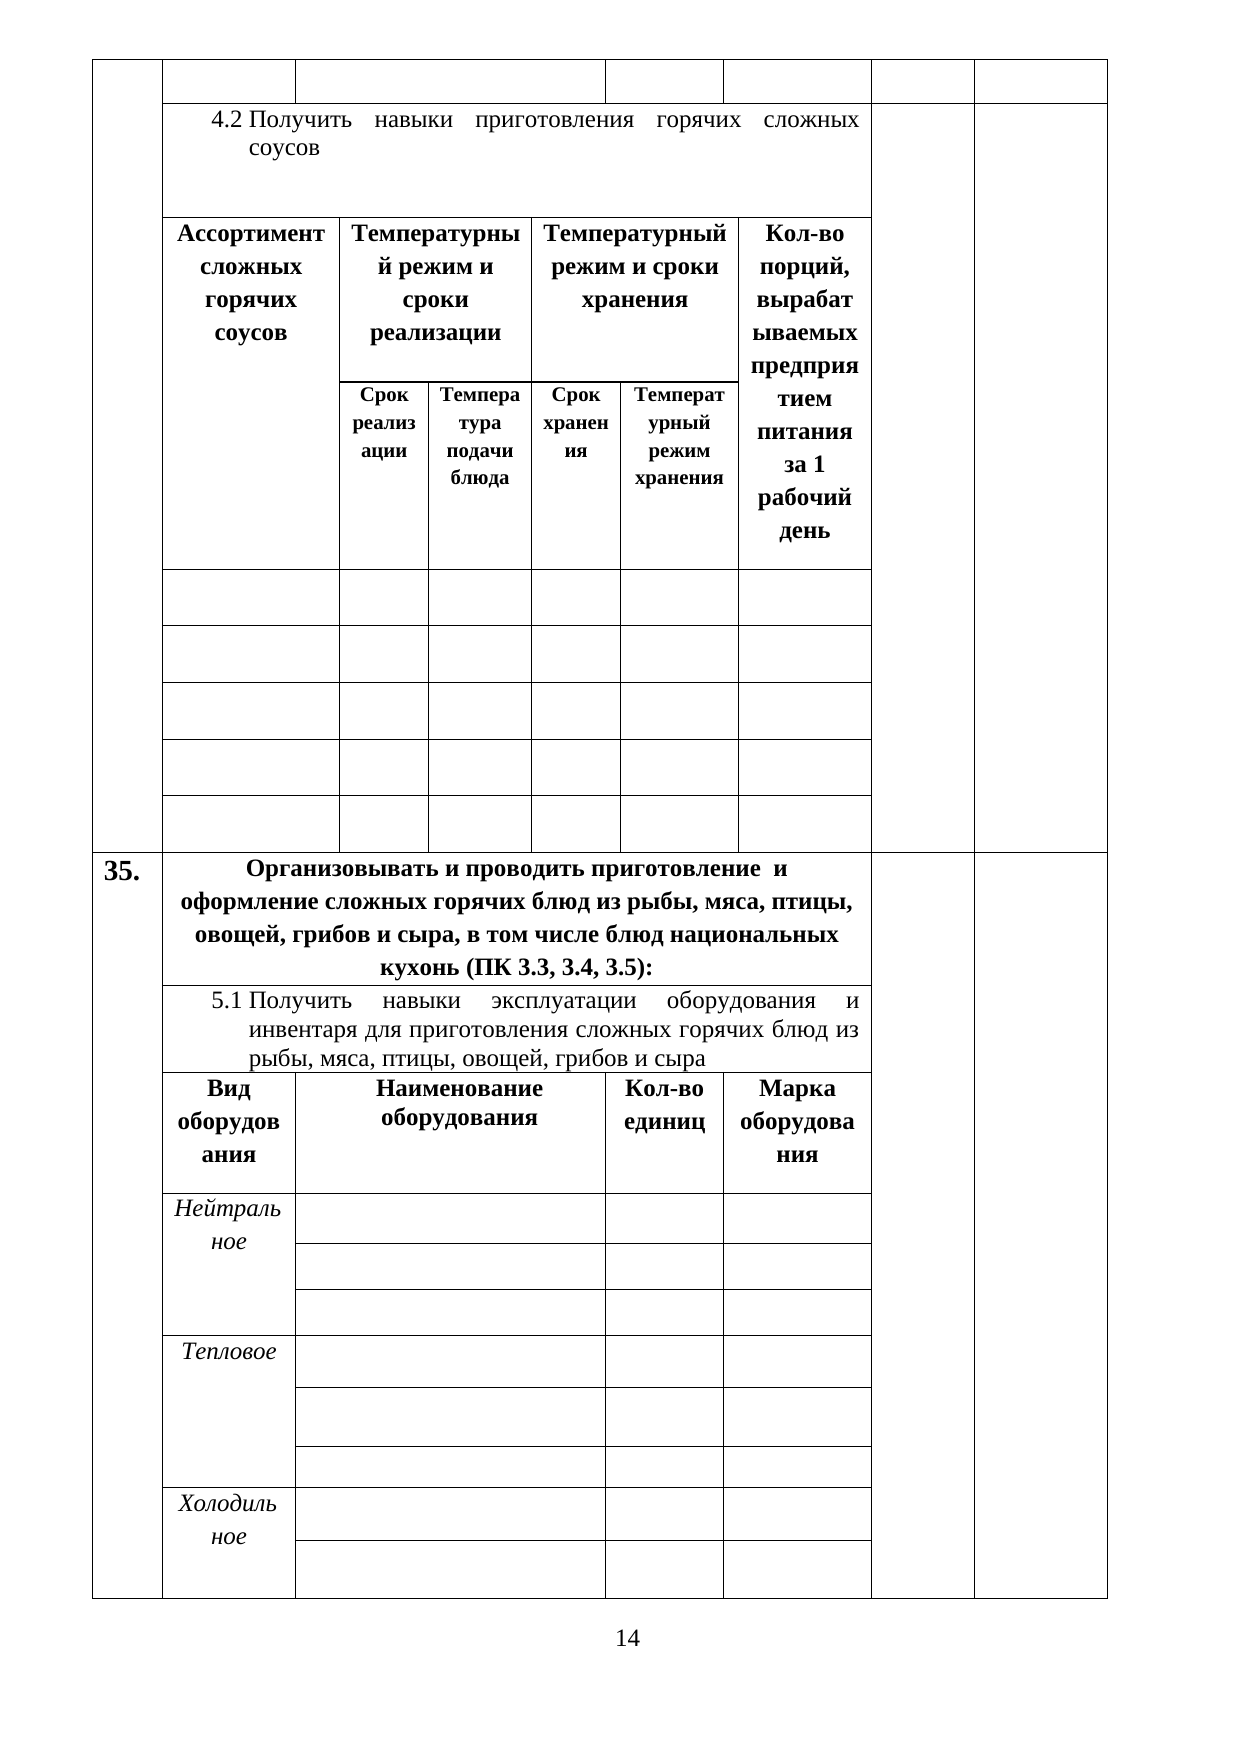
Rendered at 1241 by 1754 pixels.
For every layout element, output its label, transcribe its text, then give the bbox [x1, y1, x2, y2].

table_cell [163, 683, 339, 738]
table_cell Срок хранения [532, 383, 620, 568]
table_cell Срок реализации [340, 383, 428, 568]
table_cell [532, 796, 620, 852]
table_cell [724, 1541, 871, 1597]
table_cell [606, 1290, 723, 1335]
table_cell [621, 796, 738, 852]
table_cell [296, 1194, 605, 1243]
table_cell Температурный режим хранения [621, 383, 738, 568]
table_cell Тепловое [163, 1336, 295, 1487]
table_cell [532, 683, 620, 738]
table_cell [724, 1244, 871, 1289]
table_cell [296, 1244, 605, 1289]
table_cell [724, 1194, 871, 1243]
table_cell [975, 853, 1107, 1597]
table_cell Вид оборудования [163, 1073, 295, 1192]
table_cell [621, 740, 738, 795]
table_cell [606, 1541, 723, 1597]
table_cell Температурный режим и сроки хранения [532, 218, 738, 381]
table_cell [296, 60, 605, 103]
table_cell [606, 1336, 723, 1387]
table_cell [296, 1541, 605, 1597]
table_cell [621, 570, 738, 625]
table_cell [739, 626, 871, 682]
table_cell [163, 626, 339, 682]
table_cell [296, 1336, 605, 1387]
table_cell [532, 570, 620, 625]
table_cell [606, 1388, 723, 1446]
table_cell [724, 1488, 871, 1540]
table_cell [340, 796, 428, 852]
table_cell Нейтральное [163, 1194, 295, 1335]
table_cell [296, 1388, 605, 1446]
table_cell [621, 683, 738, 738]
table_cell [724, 1290, 871, 1335]
table_cell Кол-во единиц [606, 1073, 723, 1192]
table_cell [739, 683, 871, 738]
table_cell [429, 626, 531, 682]
table_cell [429, 683, 531, 738]
table_cell [724, 1336, 871, 1387]
table_cell [340, 626, 428, 682]
table_cell [296, 1290, 605, 1335]
table_cell [163, 570, 339, 625]
table_cell [606, 1447, 723, 1487]
table_cell [872, 853, 974, 1597]
table_cell [429, 796, 531, 852]
table_cell [163, 796, 339, 852]
table_cell [606, 1488, 723, 1540]
table_cell Получить навыки приготовления горячих сложных соусов [163, 104, 871, 217]
table_cell [296, 1488, 605, 1540]
table_cell [606, 1244, 723, 1289]
table_cell [93, 853, 162, 1597]
table_cell [163, 740, 339, 795]
table_cell [975, 104, 1107, 852]
table_cell [621, 626, 738, 682]
table_cell [606, 60, 723, 103]
table_cell [340, 740, 428, 795]
table_cell [340, 683, 428, 738]
table_cell [724, 1447, 871, 1487]
table_cell Получить навыки эксплуатации оборудования и инвентаря для приготовления сложных горячих блюд из рыбы, мяса, птицы, овощей, грибов и сыра [163, 986, 871, 1072]
table_cell [532, 740, 620, 795]
table_cell [429, 740, 531, 795]
table_cell [724, 1388, 871, 1446]
table_cell [739, 740, 871, 795]
table_cell Наименование оборудования [296, 1073, 605, 1192]
table_cell [739, 570, 871, 625]
table_cell [724, 60, 871, 103]
table_cell Температурный режим и сроки реализации [340, 218, 531, 381]
table_cell [872, 104, 974, 852]
table_cell Кол-во порций, вырабатываемых предприятием питания за 1 рабочий день [739, 218, 871, 568]
table_cell Организовывать и проводить приготовление и оформление сложных горячих блюд из рыбы, мяса, птицы, овощей, грибов и сыра, в том числе блюд национальных кухонь (ПК 3.3, 3.4, 3.5): [163, 853, 871, 984]
table_cell [606, 1194, 723, 1243]
table_cell Температура подачи блюда [429, 383, 531, 568]
table_cell Холодильное [163, 1488, 295, 1597]
table_cell Марка оборудования [724, 1073, 871, 1192]
table_cell [429, 570, 531, 625]
table_cell [296, 1447, 605, 1487]
table_cell Ассортимент сложных горячих соусов [163, 218, 339, 568]
table_cell [739, 796, 871, 852]
table_cell [340, 570, 428, 625]
table_cell [532, 626, 620, 682]
